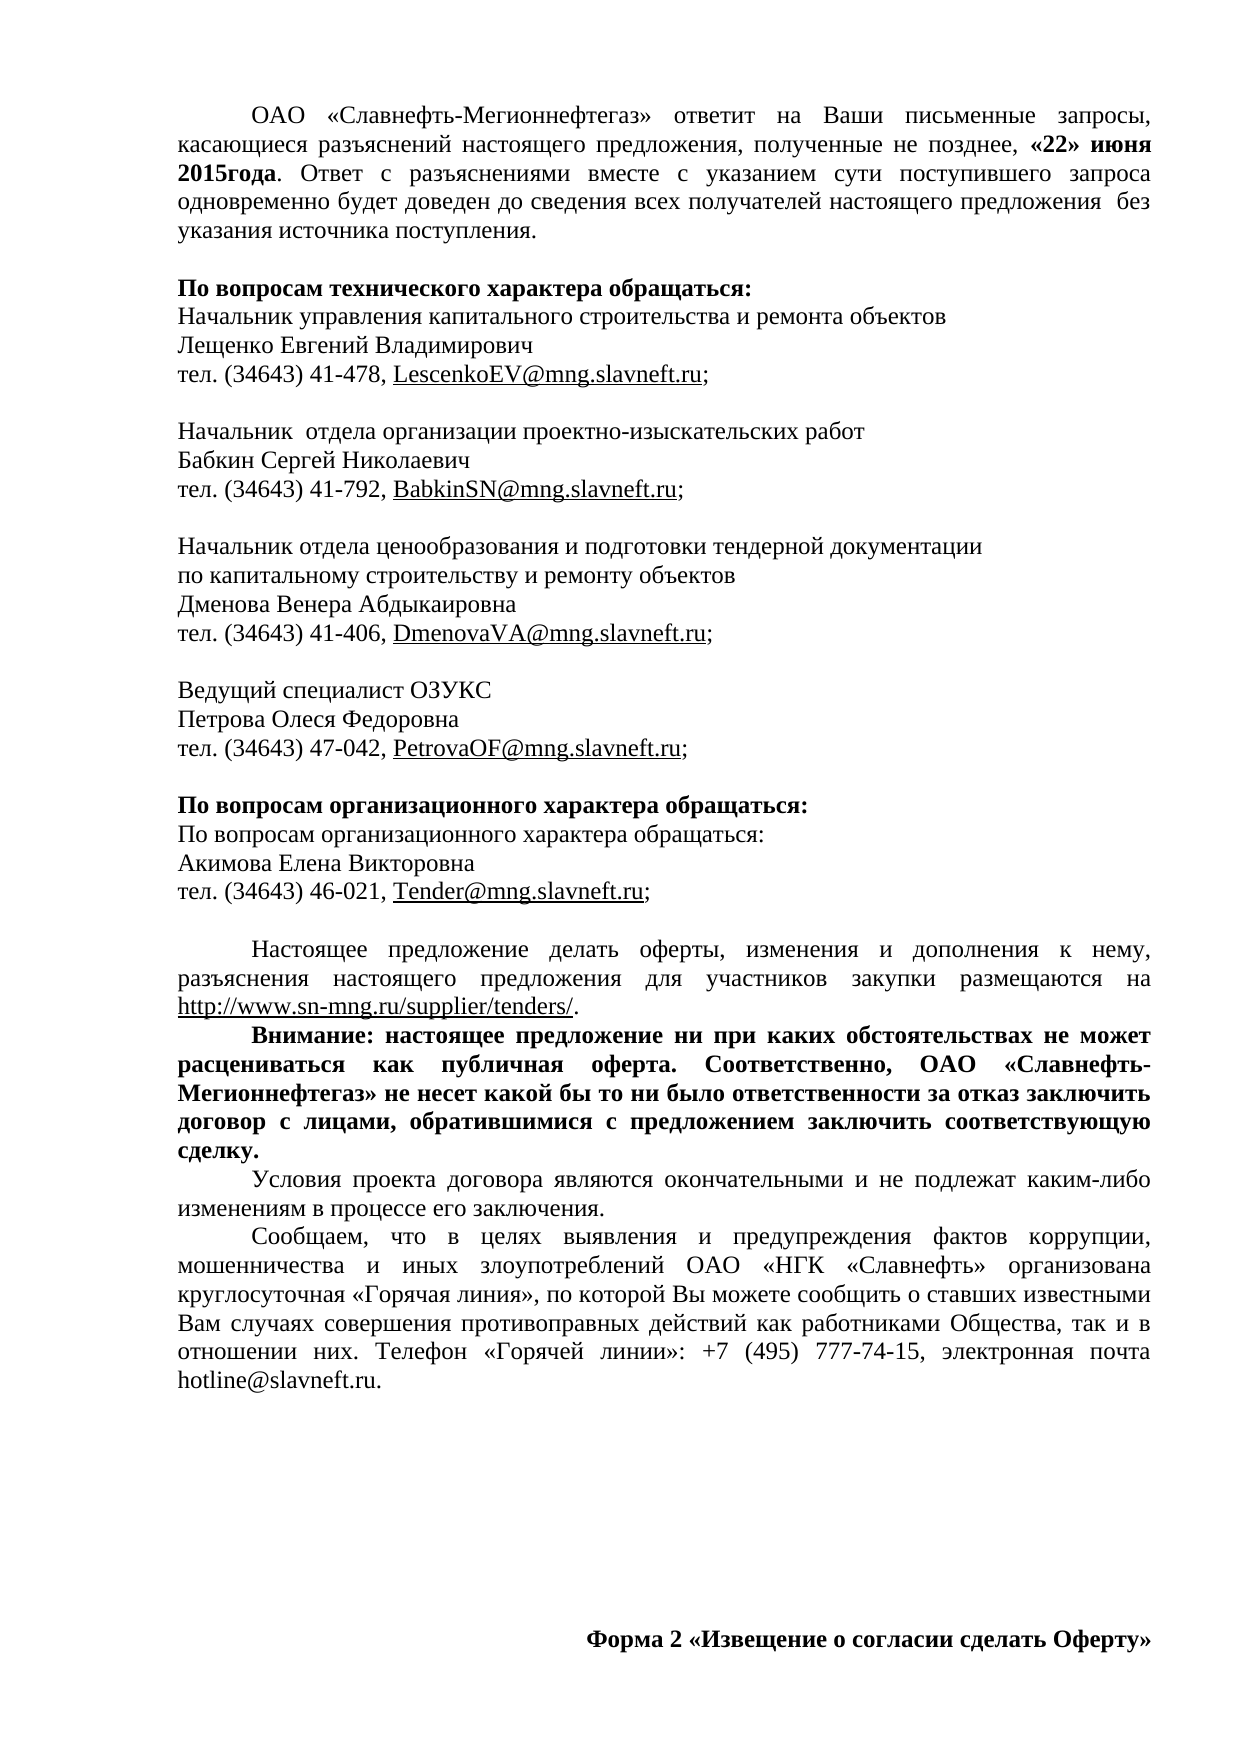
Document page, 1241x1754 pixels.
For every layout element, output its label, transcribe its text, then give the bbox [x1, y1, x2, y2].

text По вопросам организационного характера обращаться: [177, 790, 1152, 819]
text тел. (34643) 46-021, Tender@mng.slavneft.ru; [177, 876, 1152, 905]
text Начальник управления капитального строительства и ремонта объектов [177, 301, 1152, 330]
text Акимова Елена Викторовна [177, 848, 1152, 876]
text Начальник отдела организации проектно-изыскательских работ [177, 416, 1152, 445]
text По вопросам организационного характера обращаться: [177, 819, 1152, 848]
text Настоящее предложение делать оферты, изменения и дополнения к нему, разъяснения настоящего предложения для участников закупки размещаются на http://www.sn-mng.ru/supplier/tenders/. [177, 934, 1152, 1020]
text Условия проекта договора являются окончательными и не подлежат каким-либо изменениям в процессе его заключения. [177, 1164, 1152, 1221]
text Сообщаем, что в целях выявления и предупреждения фактов коррупции, мошенничества и иных злоупотреблений ОАО «НГК «Славнефть» организована круглосуточная «Горячая линия», по которой Вы можете сообщить о ставших известными Вам случаях совершения противоправных действий как работниками Общества, так и в отношении них. Телефон «Горячей линии»: +7 (495) 777-74-15, электронная почта hotline@slavneft.ru. [177, 1221, 1152, 1394]
text тел. (34643) 47-042, РetrovaOF@mng.slavneft.ru; [177, 733, 1152, 761]
text тел. (34643) 41-478, LescenkoEV@mng.slavneft.ru; [177, 359, 1152, 388]
text Форма 2 «Извещение о согласии сделать Оферту» [177, 1624, 1152, 1653]
text По вопросам технического характера обращаться: [177, 273, 1152, 301]
text Внимание: настоящее предложение ни при каких обстоятельствах не может расцениваться как публичная оферта. Соответственно, ОАО «Славнефть-Мегионнефтегаз» не несет какой бы то ни было ответственности за отказ заключить договор с лицами, обратившимися с предложением заключить соответствующую сделку. [177, 1020, 1152, 1164]
text Начальник отдела ценообразования и подготовки тендерной документации [177, 531, 1152, 560]
text Лещенко Евгений Владимирович [177, 330, 1152, 359]
text тел. (34643) 41-792, BabkinSN@mng.slavneft.ru; [177, 474, 1152, 503]
text Петрова Олеся Федоровна [177, 704, 1152, 733]
text Ведущий специалист ОЗУКС [177, 675, 1152, 704]
text ОАО «Славнефть-Мегионнефтегаз» ответит на Ваши письменные запросы, касающиеся разъяснений настоящего предложения, полученные не позднее, «22» июня 2015года. Ответ с разъяснениями вместе с указанием сути поступившего запроса одновременно будет доведен до сведения всех получателей настоящего предложения без указания источника поступления. [177, 100, 1152, 244]
text Дменова Венера Абдыкаировна [177, 589, 1152, 618]
text по капитальному строительству и ремонту объектов [177, 560, 1152, 589]
text тел. (34643) 41-406, DmenovaVA@mng.slavneft.ru; [177, 618, 1152, 646]
text Бабкин Сергей Николаевич [177, 445, 1152, 474]
